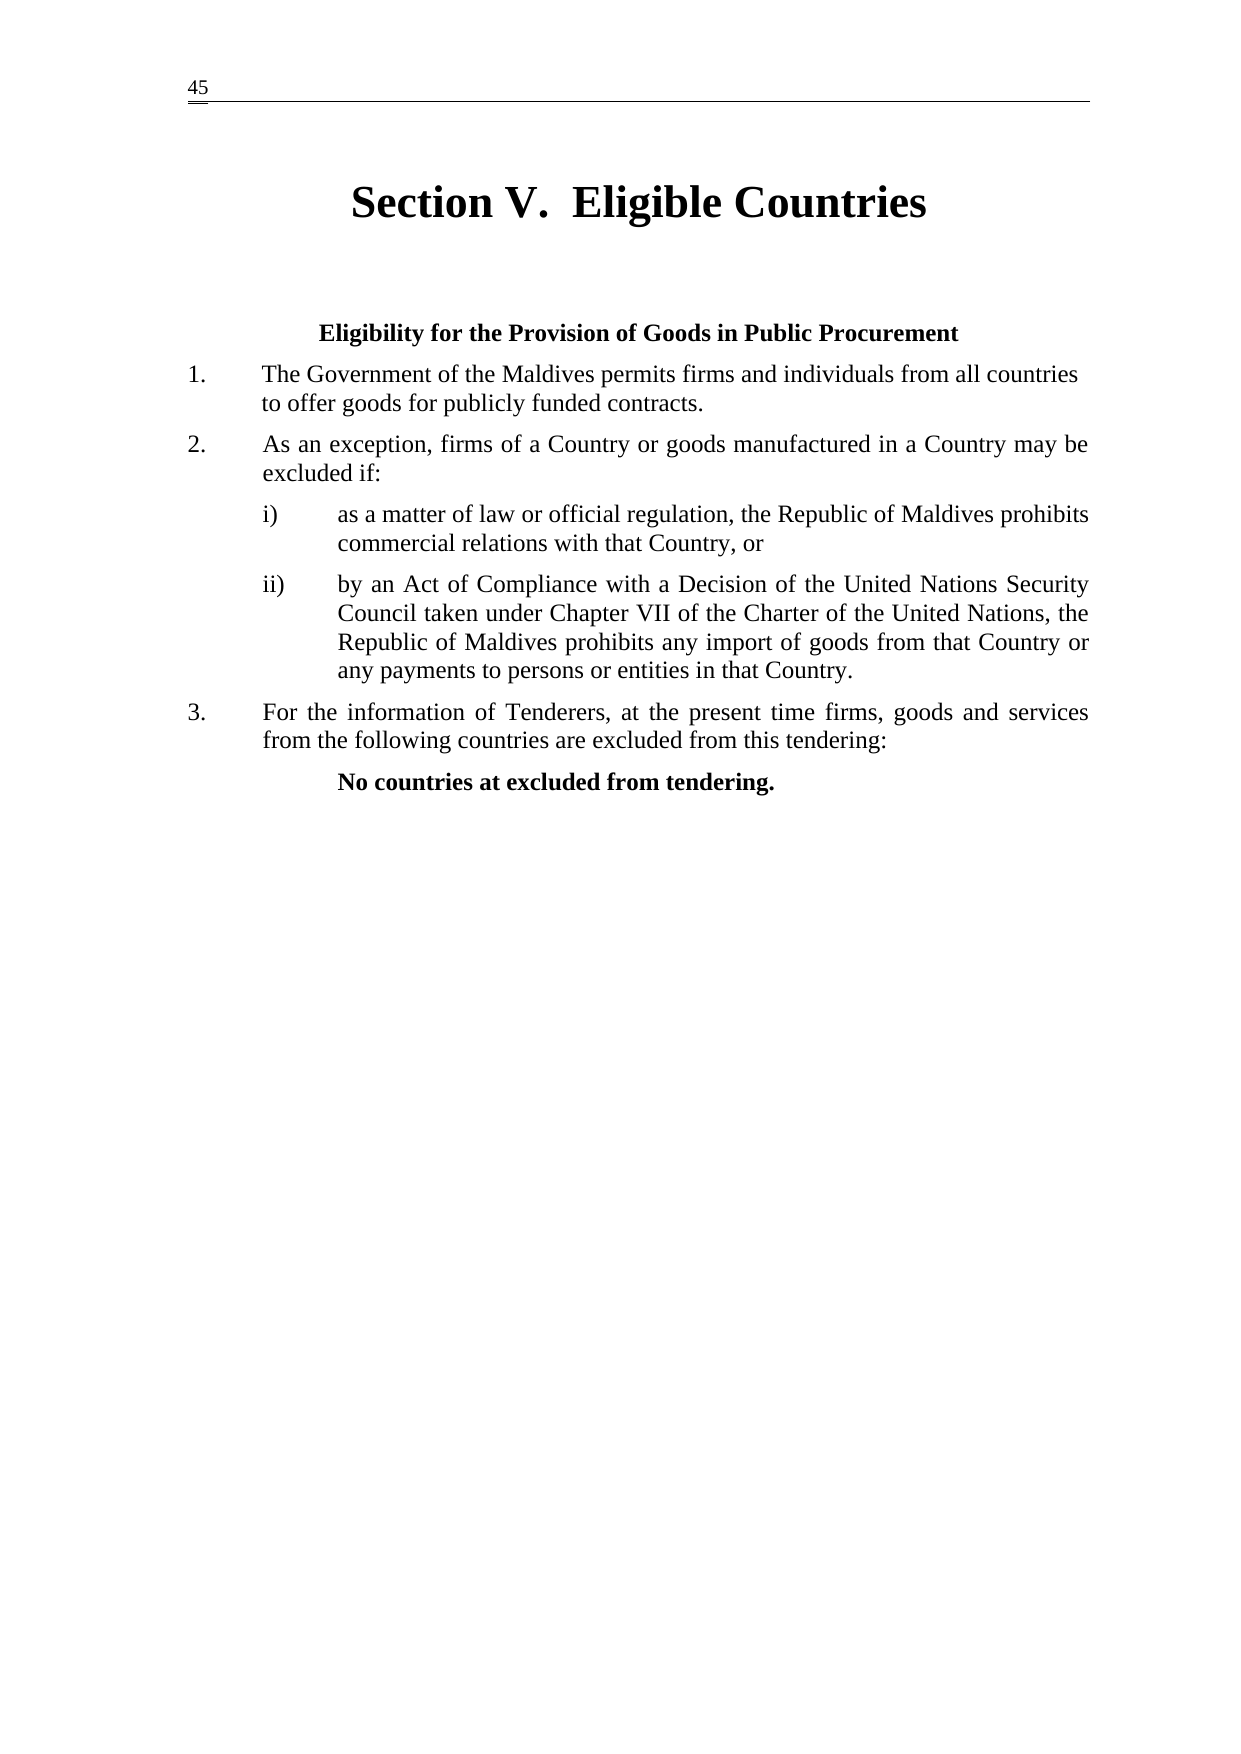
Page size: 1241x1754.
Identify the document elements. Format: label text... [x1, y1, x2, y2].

text i) as a matter of law or official regulation, the Republic of Maldives prohibits commercial relations with that Country, or [262, 499, 1090, 557]
text 2. As an exception, firms of a Country or goods manufactured in a Country may be excluded if: [187, 429, 1090, 487]
text Eligibility for the Provision of Goods in Public Procurement [187, 318, 1090, 347]
text 1. The Government of the Maldives permits firms and individuals from all countries to offer goods for publicly funded contracts. [187, 359, 1090, 417]
text No countries at excluded from tendering. [187, 767, 1090, 795]
text 3. For the information of Tenderers, at the present time firms, goods and services from the following countries are excluded from this tendering: [187, 697, 1090, 754]
subtitle Section V. Eligible Countries [187, 175, 1090, 228]
text ii) by an Act of Compliance with a Decision of the United Nations Security Council taken under Chapter VII of the Charter of the United Nations, the Republic of Maldives prohibits any import of goods from that Country or any payments to persons or entities in that Country. [262, 569, 1090, 684]
